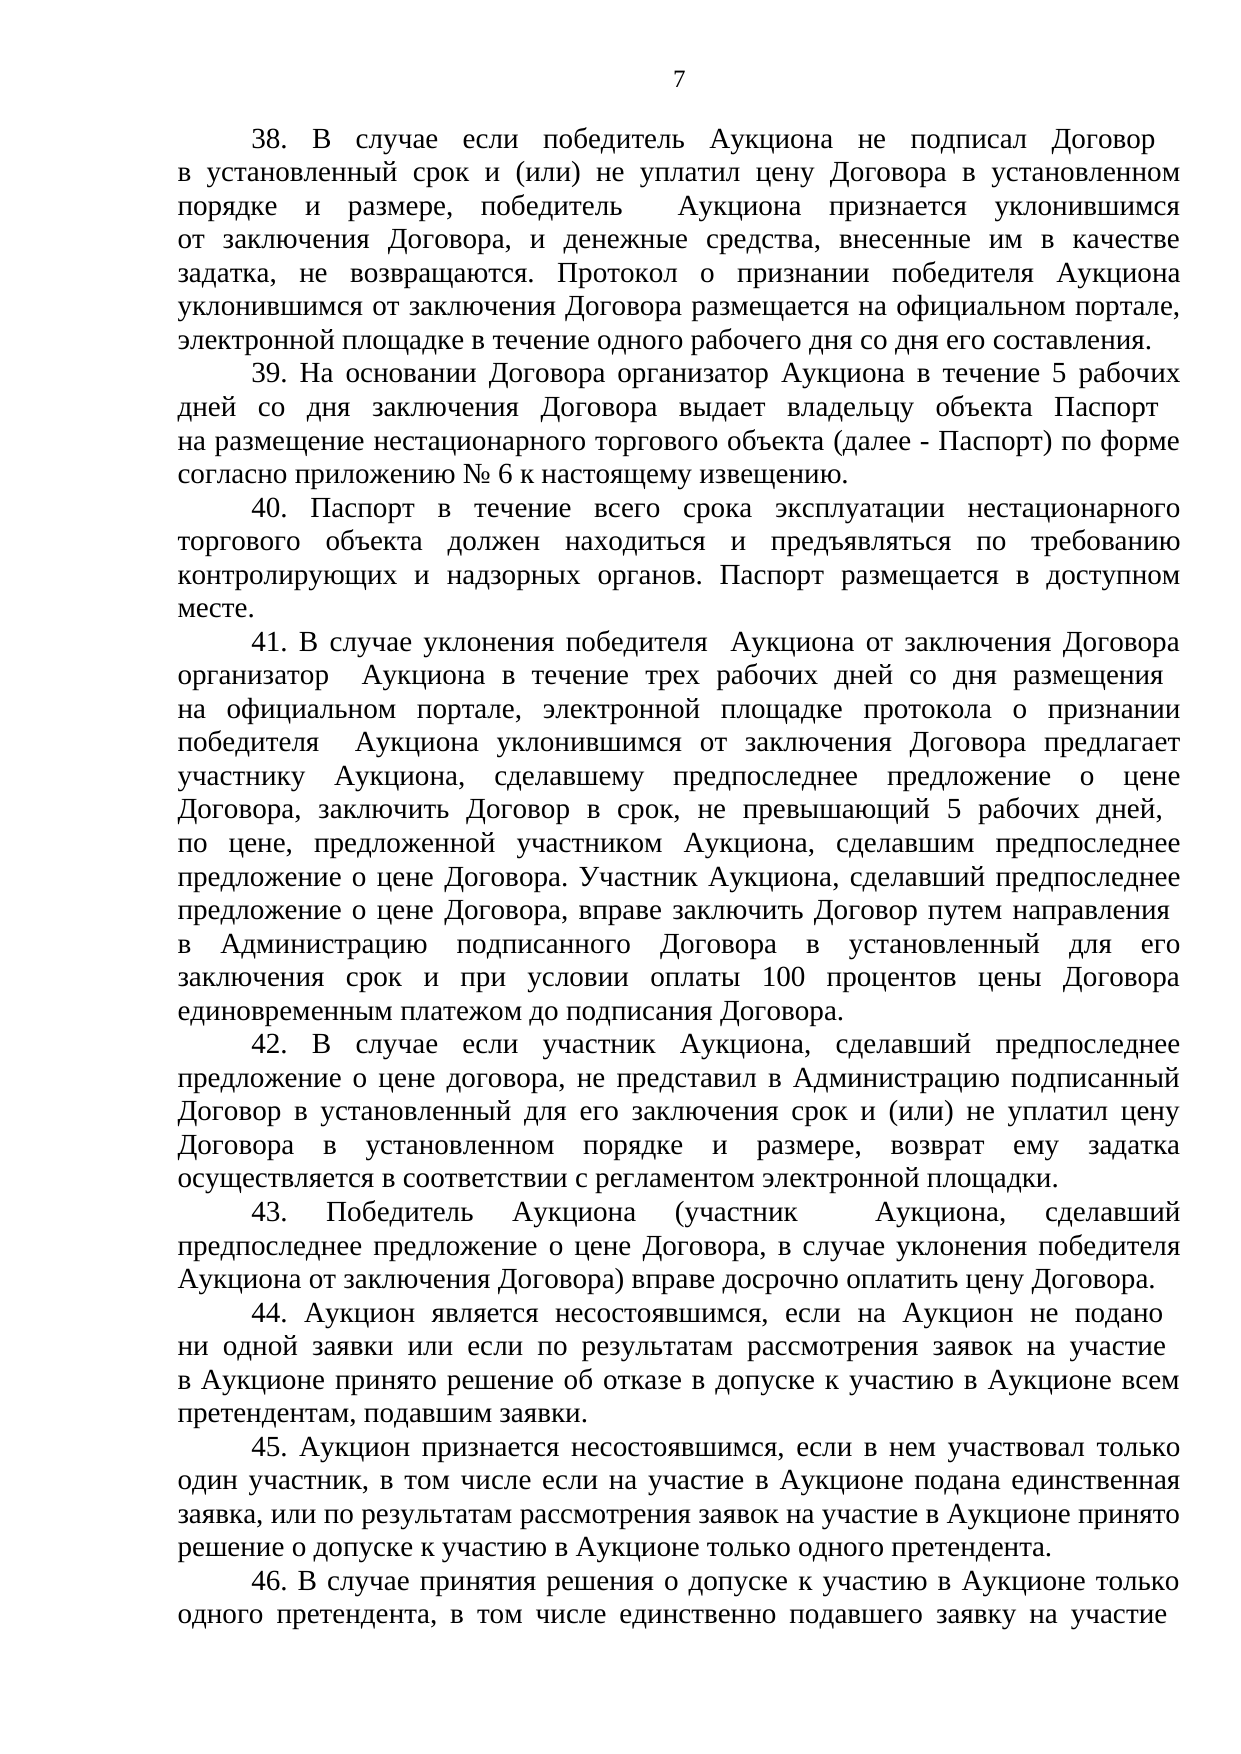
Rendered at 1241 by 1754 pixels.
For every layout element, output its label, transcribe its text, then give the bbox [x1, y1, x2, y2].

text 43. Победитель Аукциона (участник Аукциона, сделавший предпоследнее предложение о цене Договора, в случае уклонения победителя Аукциона от заключения Договора) вправе досрочно оплатить цену Договора. [177, 1194, 1181, 1295]
text 39. На основании Договора организатор Аукциона в течение 5 рабочих дней со дня заключения Договора выдает владельцу объекта Паспорт на размещение нестационарного торгового объекта (далее - Паспорт) по форме согласно приложению № 6 к настоящему извещению. [177, 356, 1181, 490]
text 42. В случае если участник Аукциона, сделавший предпоследнее предложение о цене договора, не представил в Администрацию подписанный Договор в установленный для его заключения срок и (или) не уплатил цену Договора в установленном порядке и размере, возврат ему задатка осуществляется в соответствии с регламентом электронной площадки. [177, 1026, 1181, 1194]
text 45. Аукцион признается несостоявшимся, если в нем участвовал только один участник, в том числе если на участие в Аукционе подана единственная заявка, или по результатам рассмотрения заявок на участие в Аукционе принято решение о допуске к участию в Аукционе только одного претендента. [177, 1429, 1181, 1563]
text 44. Аукцион является несостоявшимся, если на Аукцион не подано ни одной заявки или если по результатам рассмотрения заявок на участие в Аукционе принято решение об отказе в допуске к участию в Аукционе всем претендентам, подавшим заявки. [177, 1295, 1181, 1429]
text 38. В случае если победитель Аукциона не подписал Договор в установленный срок и (или) не уплатил цену Договора в установленном порядке и размере, победитель Аукциона признается уклонившимся от заключения Договора, и денежные средства, внесенные им в качестве задатка, не возвращаются. Протокол о признании победителя Аукциона уклонившимся от заключения Договора размещается на официальном портале, электронной площадке в течение одного рабочего дня со дня его составления. [177, 121, 1181, 356]
text 41. В случае уклонения победителя Аукциона от заключения Договора организатор Аукциона в течение трех рабочих дней со дня размещения на официальном портале, электронной площадке протокола о признании победителя Аукциона уклонившимся от заключения Договора предлагает участнику Аукциона, сделавшему предпоследнее предложение о цене Договора, заключить Договор в срок, не превышающий 5 рабочих дней, по цене, предложенной участником Аукциона, сделавшим предпоследнее предложение о цене Договора. Участник Аукциона, сделавший предпоследнее предложение о цене Договора, вправе заключить Договор путем направления в Администрацию подписанного Договора в установленный для его заключения срок и при условии оплаты 100 процентов цены Договора единовременным платежом до подписания Договора. [177, 624, 1181, 1026]
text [177, 1563, 1181, 1630]
text 40. Паспорт в течение всего срока эксплуатации нестационарного торгового объекта должен находиться и предъявляться по требованию контролирующих и надзорных органов. Паспорт размещается в доступном месте. [177, 490, 1181, 624]
